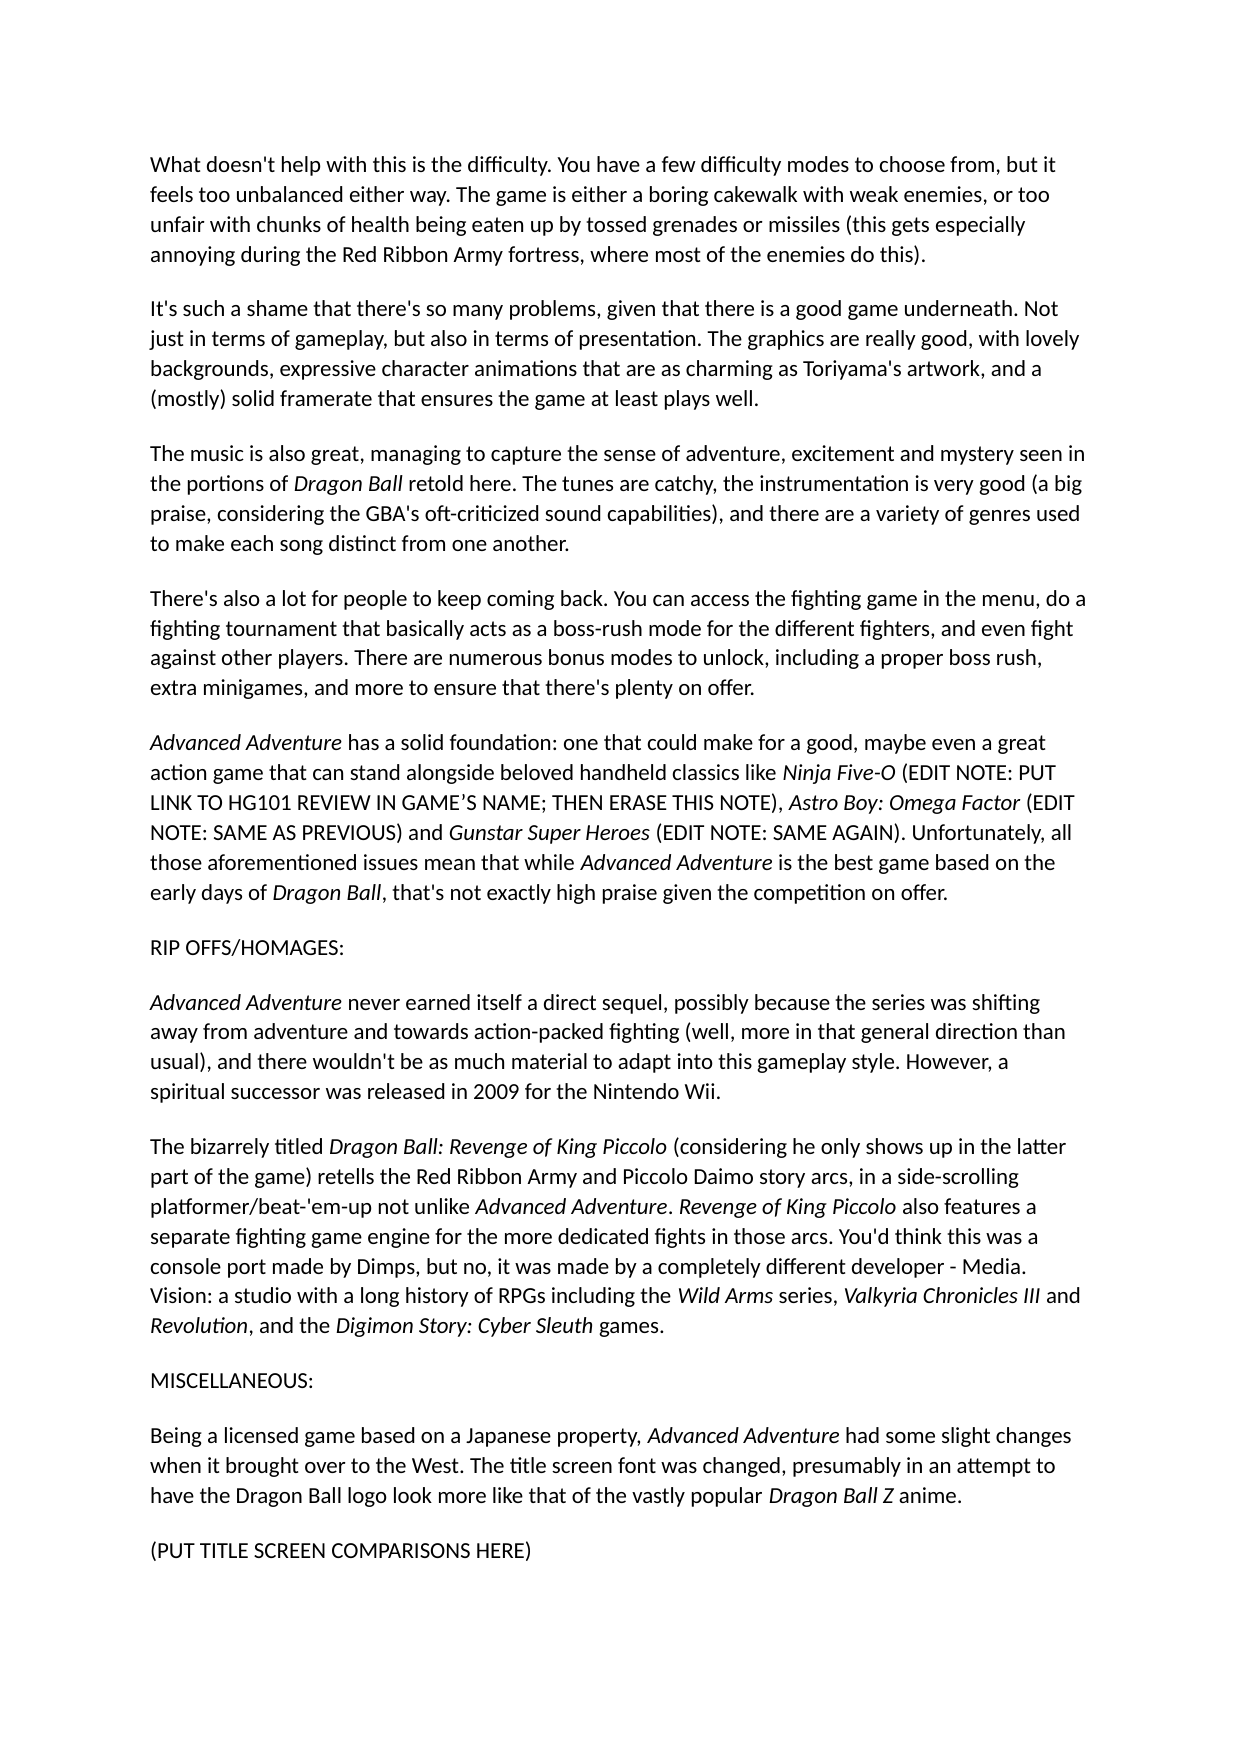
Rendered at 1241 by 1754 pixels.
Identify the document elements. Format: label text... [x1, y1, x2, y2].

text It's such a shame that there's so many problems, given that there is a good game underneath. Not just in terms of gameplay, but also in terms of presentation. The graphics are really good, with lovely backgrounds, expressive character animations that are as charming as Toriyama's artwork, and a (mostly) solid framerate that ensures the game at least plays well. [150, 294, 1090, 412]
text MISCELLANEOUS: [150, 1366, 1090, 1394]
text The music is also great, managing to capture the sense of adventure, excitement and mystery seen in the portions of Dragon Ball retold here. The tunes are catchy, the instrumentation is very good (a big praise, considering the GBA's oft-criticized sound capabilities), and there are a variety of genres used to make each song distinct from one another. [150, 439, 1090, 557]
text There's also a lot for people to keep coming back. You can access the fighting game in the menu, do a fighting tournament that basically acts as a boss-rush mode for the different fighters, and even fight against other players. There are numerous bonus modes to unlock, including a proper boss rush, extra minigames, and more to ensure that there's plenty on offer. [150, 584, 1090, 701]
text What doesn't help with this is the difficulty. You have a few difficulty modes to choose from, but it feels too unbalanced either way. The game is either a boring cakewalk with weak enemies, or too unfair with chunks of health being eaten up by tossed grenades or missiles (this gets especially annoying during the Red Ribbon Army fortress, where most of the enemies do this). [150, 150, 1090, 268]
text The bizarrely titled Dragon Ball: Revenge of King Piccolo (considering he only shows up in the latter part of the game) retells the Red Ribbon Army and Piccolo Daimo story arcs, in a side-scrolling platformer/beat-'em-up not unlike Advanced Adventure. Revenge of King Piccolo also features a separate fighting game engine for the more dedicated fights in those arcs. You'd think this was a console port made by Dimps, but no, it was made by a completely different developer - Media. Vision: a studio with a long history of RPGs including the Wild Arms series, Valkyria Chronicles III and Revolution, and the Digimon Story: Cyber Sleuth games. [150, 1132, 1090, 1339]
text (PUT TITLE SCREEN COMPARISONS HERE) [150, 1536, 1090, 1564]
text Being a licensed game based on a Japanese property, Advanced Adventure had some slight changes when it brought over to the West. The title screen font was changed, presumably in an attempt to have the Dragon Ball logo look more like that of the vastly popular Dragon Ball Z anime. [150, 1421, 1090, 1509]
text RIP OFFS/HOMAGES: [150, 933, 1090, 961]
text Advanced Adventure has a solid foundation: one that could make for a good, maybe even a great action game that can stand alongside beloved handheld classics like Ninja Five-O (EDIT NOTE: PUT LINK TO HG101 REVIEW IN GAME’S NAME; THEN ERASE THIS NOTE), Astro Boy: Omega Factor (EDIT NOTE: SAME AS PREVIOUS) and Gunstar Super Heroes (EDIT NOTE: SAME AGAIN). Unfortunately, all those aforementioned issues mean that while Advanced Adventure is the best game based on the early days of Dragon Ball, that's not exactly high praise given the competition on offer. [150, 728, 1090, 906]
text Advanced Adventure never earned itself a direct sequel, possibly because the series was shifting away from adventure and towards action-packed fighting (well, more in that general direction than usual), and there wouldn't be as much material to adapt into this gameplay style. However, a spiritual successor was released in 2009 for the Nintendo Wii. [150, 988, 1090, 1105]
